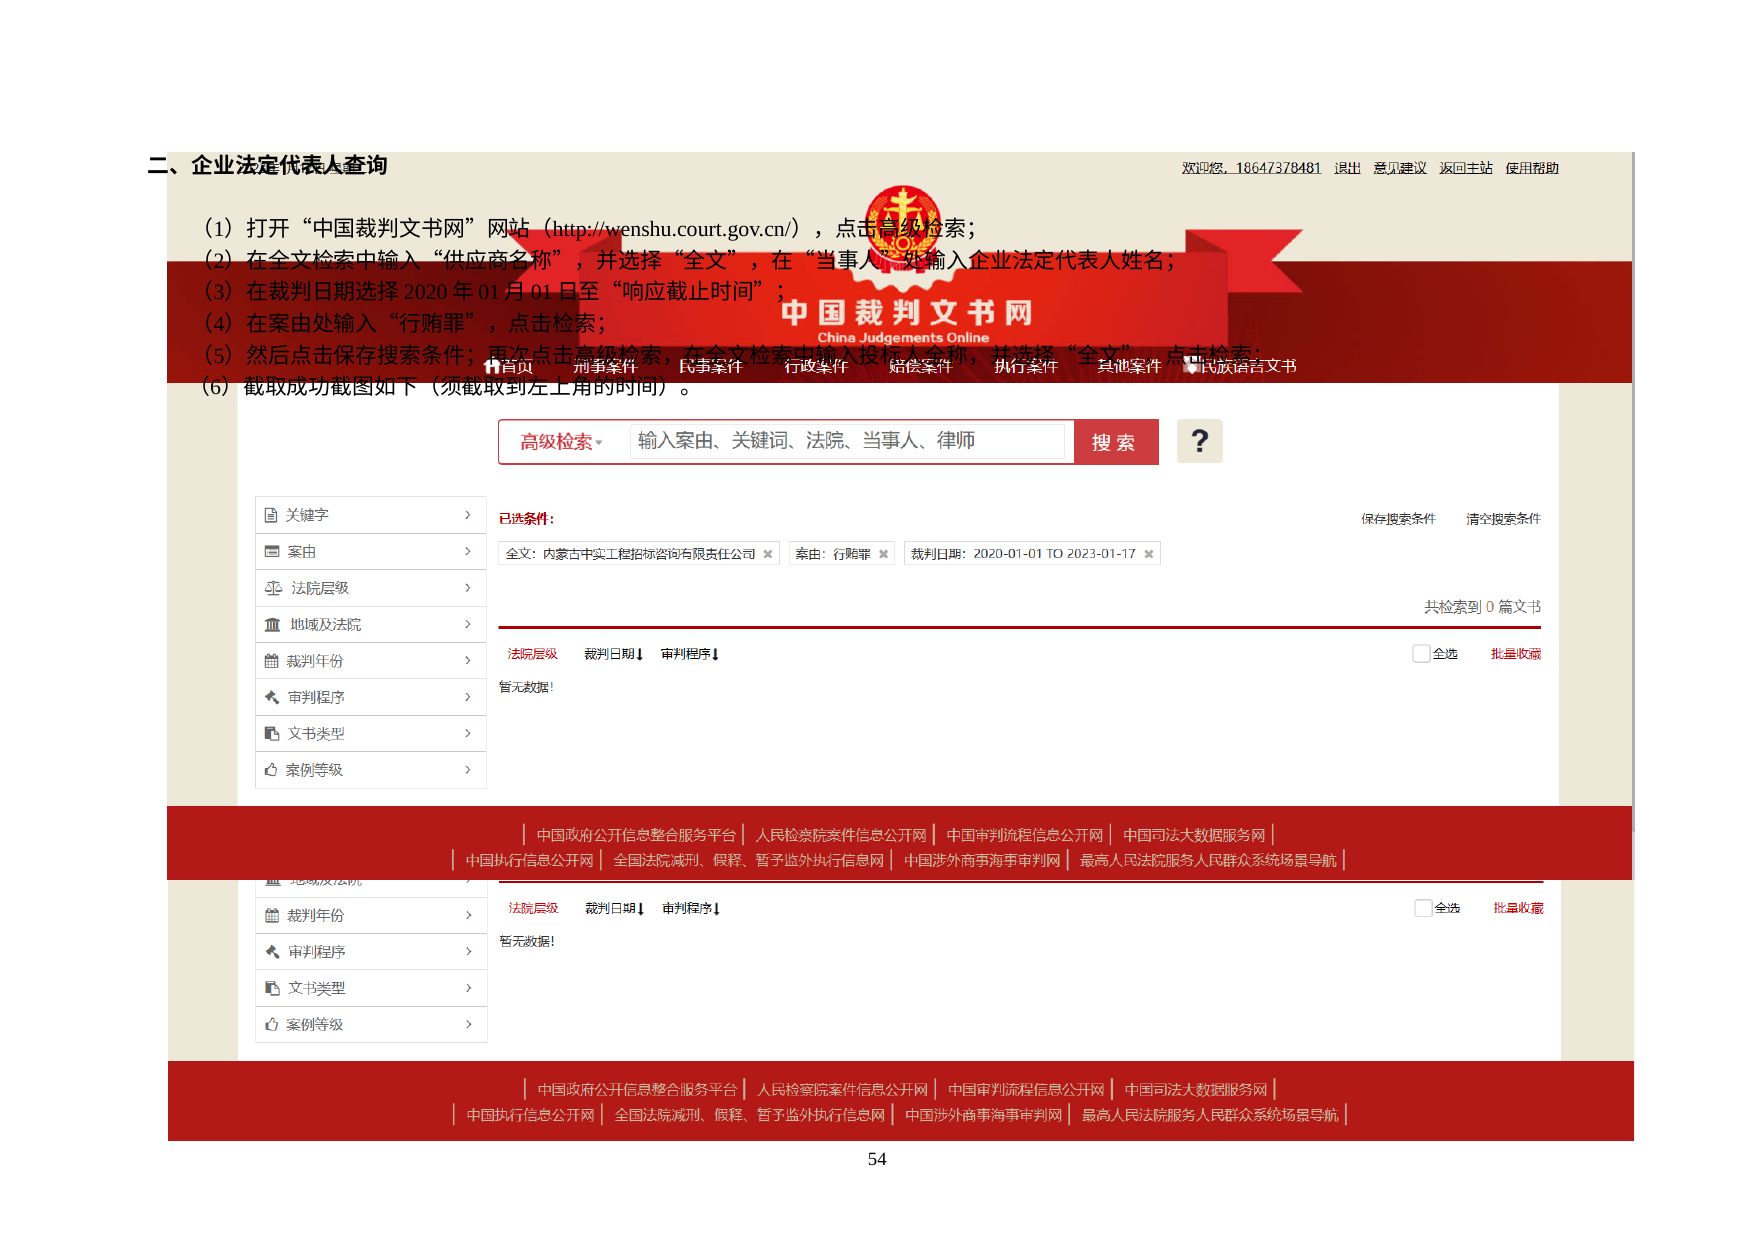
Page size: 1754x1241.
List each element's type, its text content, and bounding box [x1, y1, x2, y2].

text （5）然后点击保存搜索条件；再次点击高级检索，在全文检索中输入投标人全称，并选择“全文”，点击检索； [148, 338, 1606, 369]
text （3）在裁判日期选择2020年01月01日至“响应截止时间”； [148, 274, 1606, 306]
text （2）在全文检索中输入“供应商名称”，并选择“全文”，在“当事人”处输入企业法定代表人姓名； [148, 243, 1606, 274]
text （1）打开“中国裁判文书网”网站（http://wenshu.court.gov.cn/），点击高级检索； [148, 211, 1606, 243]
text （6）截取成功截图如下（须截取到左上角的时间）。 [148, 369, 1606, 401]
picture [167, 152, 1635, 1141]
text 二、企业法定代表人查询 [148, 148, 1606, 179]
text （4）在案由处输入“行贿罪”，点击检索； [148, 306, 1606, 338]
